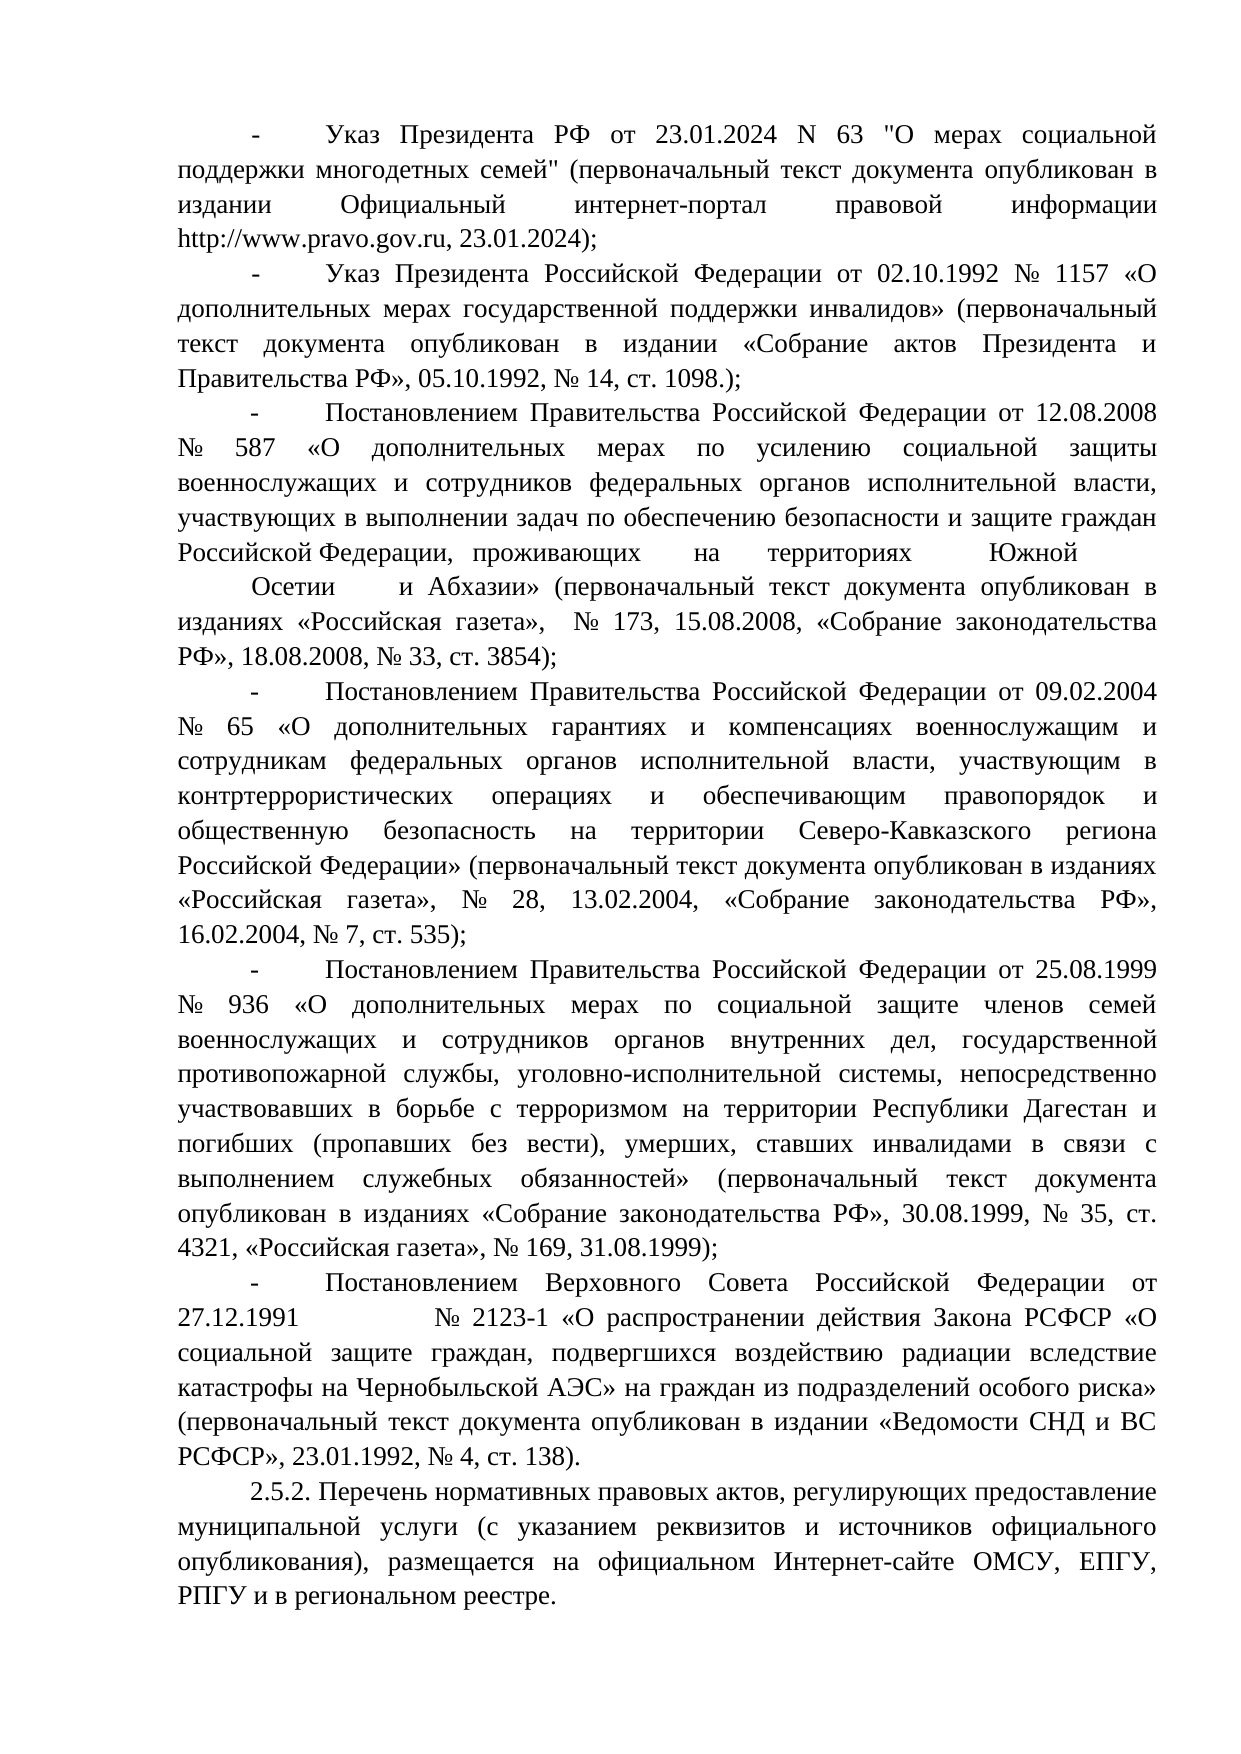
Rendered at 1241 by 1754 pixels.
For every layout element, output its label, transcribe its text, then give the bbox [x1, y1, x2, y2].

text - Указ Президента Российской Федерации от 02.10.1992 № 1157 «О дополнительных мерах государственной поддержки инвалидов» (первоначальный текст документа опубликован в издании «Собрание актов Президента и Правительства РФ», 05.10.1992, № 14, ст. 1098.); [177, 257, 1158, 393]
text - Постановлением Правительства Российской Федерации от 09.02.2004 № 65 «О дополнительных гарантиях и компенсациях военнослужащим и сотрудникам федеральных органов исполнительной власти, участвующим в контртеррористических операциях и обеспечивающим правопорядок и общественную безопасность на территории Северо-Кавказского региона Российской Федерации» (первоначальный текст документа опубликован в изданиях «Российская газета», № 28, 13.02.2004, «Собрание законодательства РФ», 16.02.2004, № 7, ст. 535); [177, 675, 1158, 949]
list Постановлением Верховного Совета Российской Федерации от 27.12.1991 № 2123-1 «О распространении действия Закона РСФСР «О социальной защите граждан, подвергшихся воздействию радиации вследствие катастрофы на Чернобыльской АЭС» на граждан из подразделений особого риска» (первоначальный текст документа опубликован в издании «Ведомости СНД и ВС РСФСР», 23.01.1992, № 4, ст. 138). [177, 1266, 1158, 1471]
text 2.5.2. Перечень нормативных правовых актов, регулирующих предоставление муниципальной услуги (с указанием реквизитов и источников официального опубликования), размещается на официальном Интернет-сайте ОМСУ, ЕПГУ, РПГУ и в региональном реестре. [177, 1475, 1158, 1611]
text - Постановлением Правительства Российской Федерации от 12.08.2008 № 587 «О дополнительных мерах по усилению социальной защиты военнослужащих и сотрудников федеральных органов исполнительной власти, участвующих в выполнении задач по обеспечению безопасности и защите граждан Российской Федерации, проживающих на территориях Южной Осетии и Абхазии» (первоначальный текст документа опубликован в изданиях «Российская газета», № 173, 15.08.2008, «Собрание законодательства РФ», 18.08.2008, № 33, ст. 3854); [177, 396, 1158, 671]
list Постановлением Правительства Российской Федерации от 25.08.1999 № 936 «О дополнительных мерах по социальной защите членов семей военнослужащих и сотрудников органов внутренних дел, государственной противопожарной службы, уголовно-исполнительной системы, непосредственно участвовавших в борьбе с терроризмом на территории Республики Дагестан и погибших (пропавших без вести), умерших, ставших инвалидами в связи с выполнением служебных обязанностей» (первоначальный текст документа опубликован в изданиях «Собрание законодательства РФ», 30.08.1999, № 35, ст. 4321, «Российская газета», № 169, 31.08.1999); [177, 953, 1158, 1263]
text - Указ Президента РФ от 23.01.2024 N 63 "О мерах социальной поддержки многодетных семей" (первоначальный текст документа опубликован в издании Официальный интернет-портал правовой информации http://www.pravo.gov.ru, 23.01.2024); [177, 118, 1158, 254]
